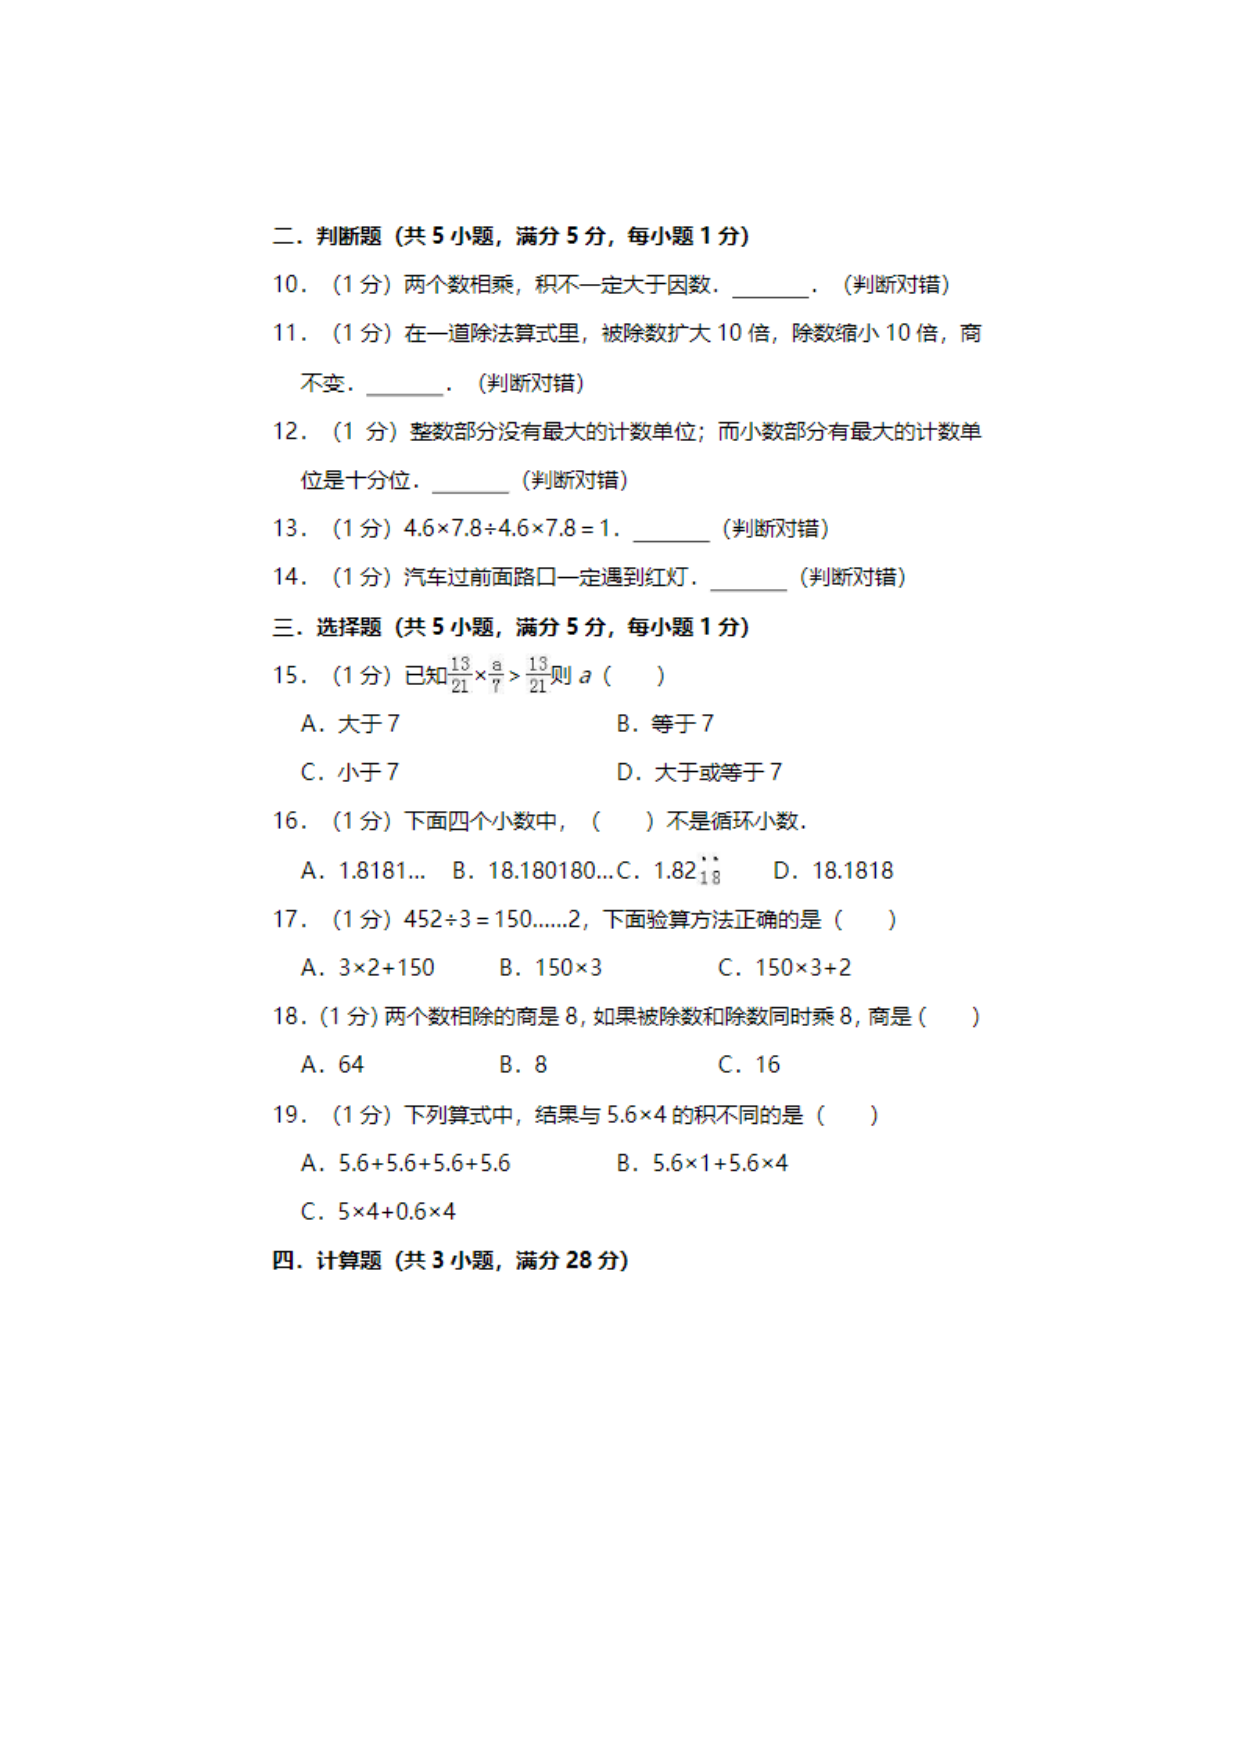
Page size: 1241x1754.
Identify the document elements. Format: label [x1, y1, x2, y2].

picture [229, 162, 1011, 1345]
